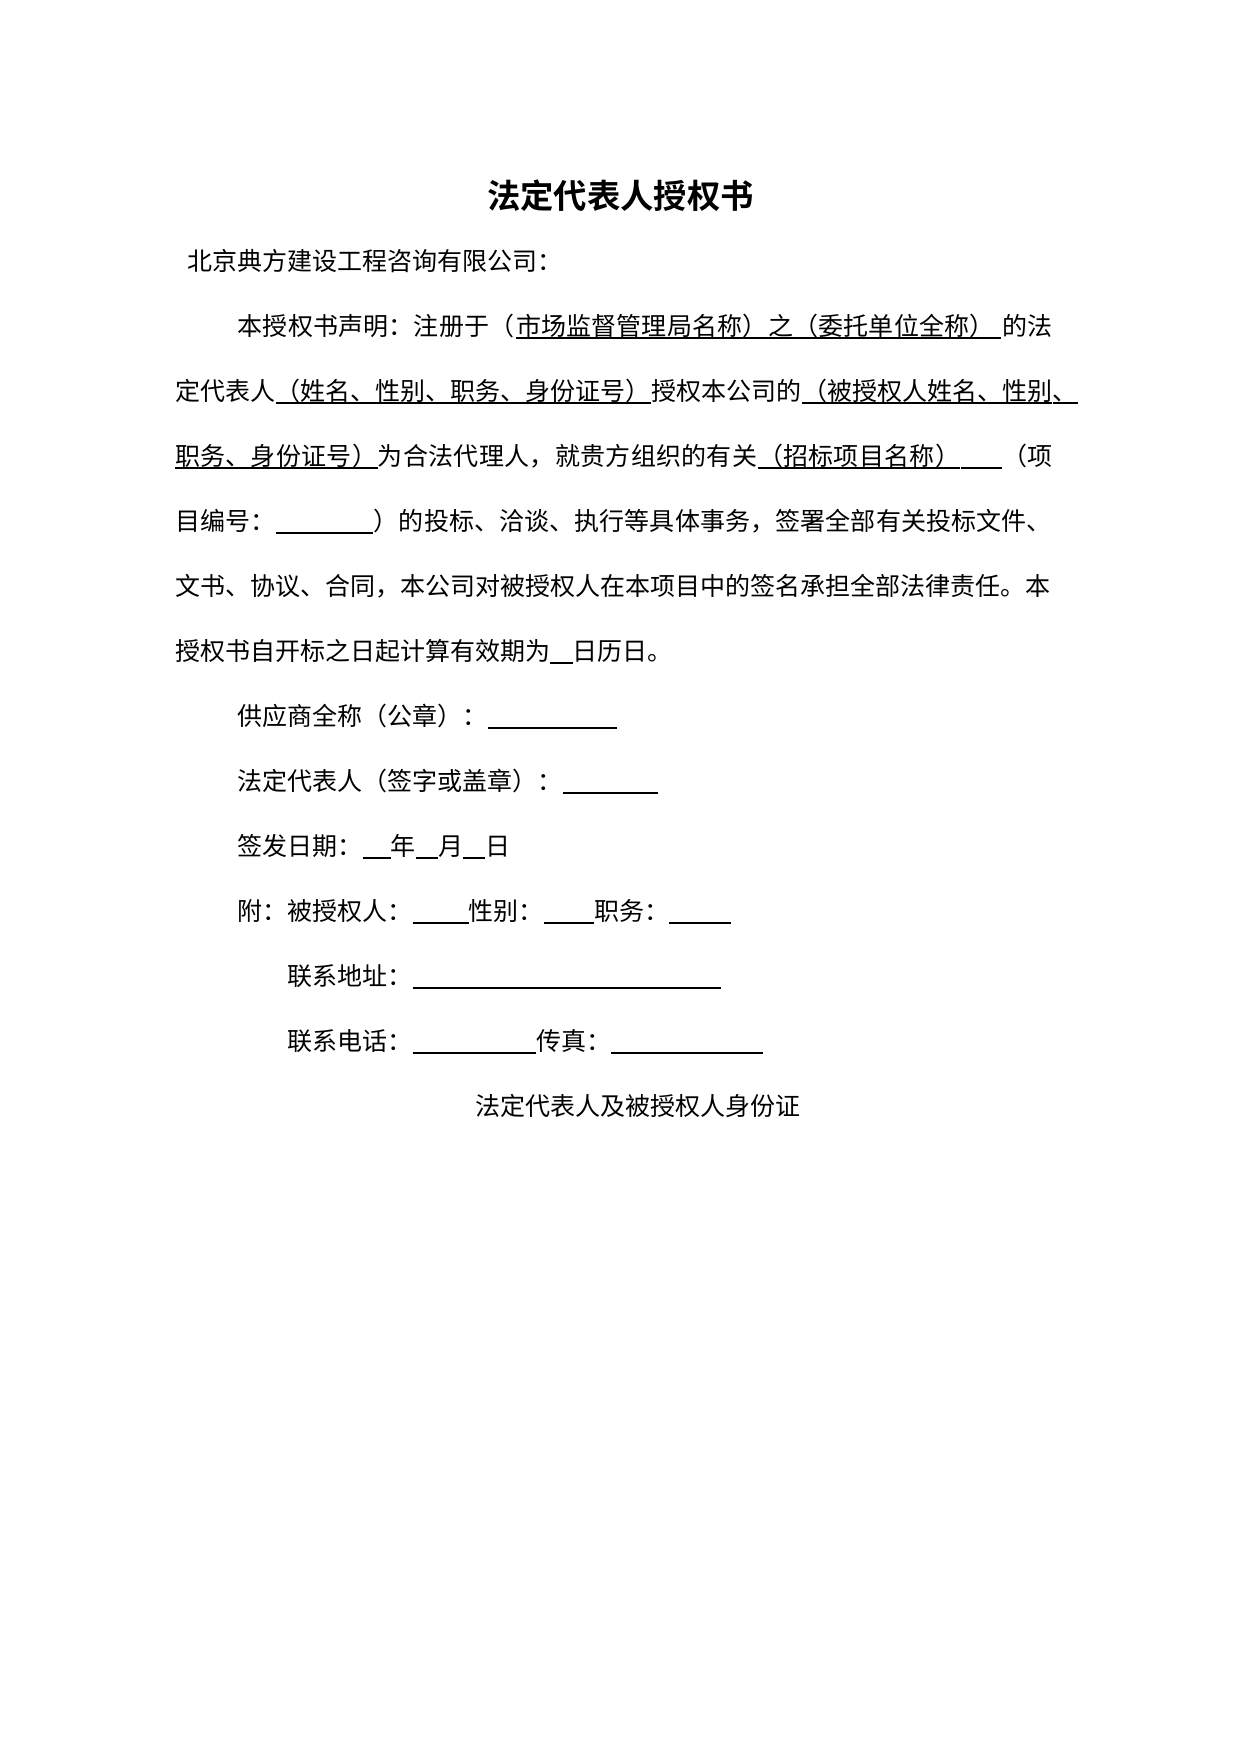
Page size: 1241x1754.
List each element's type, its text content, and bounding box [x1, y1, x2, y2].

text 法定代表人授权书 [187, 162, 1053, 227]
text 联系电话： 传真： [187, 1007, 1053, 1072]
text 本授权书声明：注册于（市场监督管理局名称）之（委托单位全称） 的法定代表人（姓名、性别、职务、身份证号）授权本公司的（被授权人姓名、性别、职务、身份证号）为合法代理人，就贵方组织的有关（招标项目名称） （项目编号： ）的投标、洽谈、执行等具体事务，签署全部有关投标文件、文书、协议、合同，本公司对被授权人在本项目中的签名承担全部法律责任。本授权书自开标之日起计算有效期为 日历日。 [175, 292, 1053, 682]
text 北京典方建设工程咨询有限公司： [187, 227, 1053, 292]
text 供应商全称（公章）： [187, 682, 1053, 747]
text 联系地址： [187, 942, 1053, 1007]
text 签发日期： 年 月 日 [187, 812, 1053, 877]
text 法定代表人及被授权人身份证 [187, 1072, 1053, 1137]
text 附：被授权人： 性别： 职务： [187, 877, 1053, 942]
text 法定代表人（签字或盖章）： [187, 747, 1053, 812]
